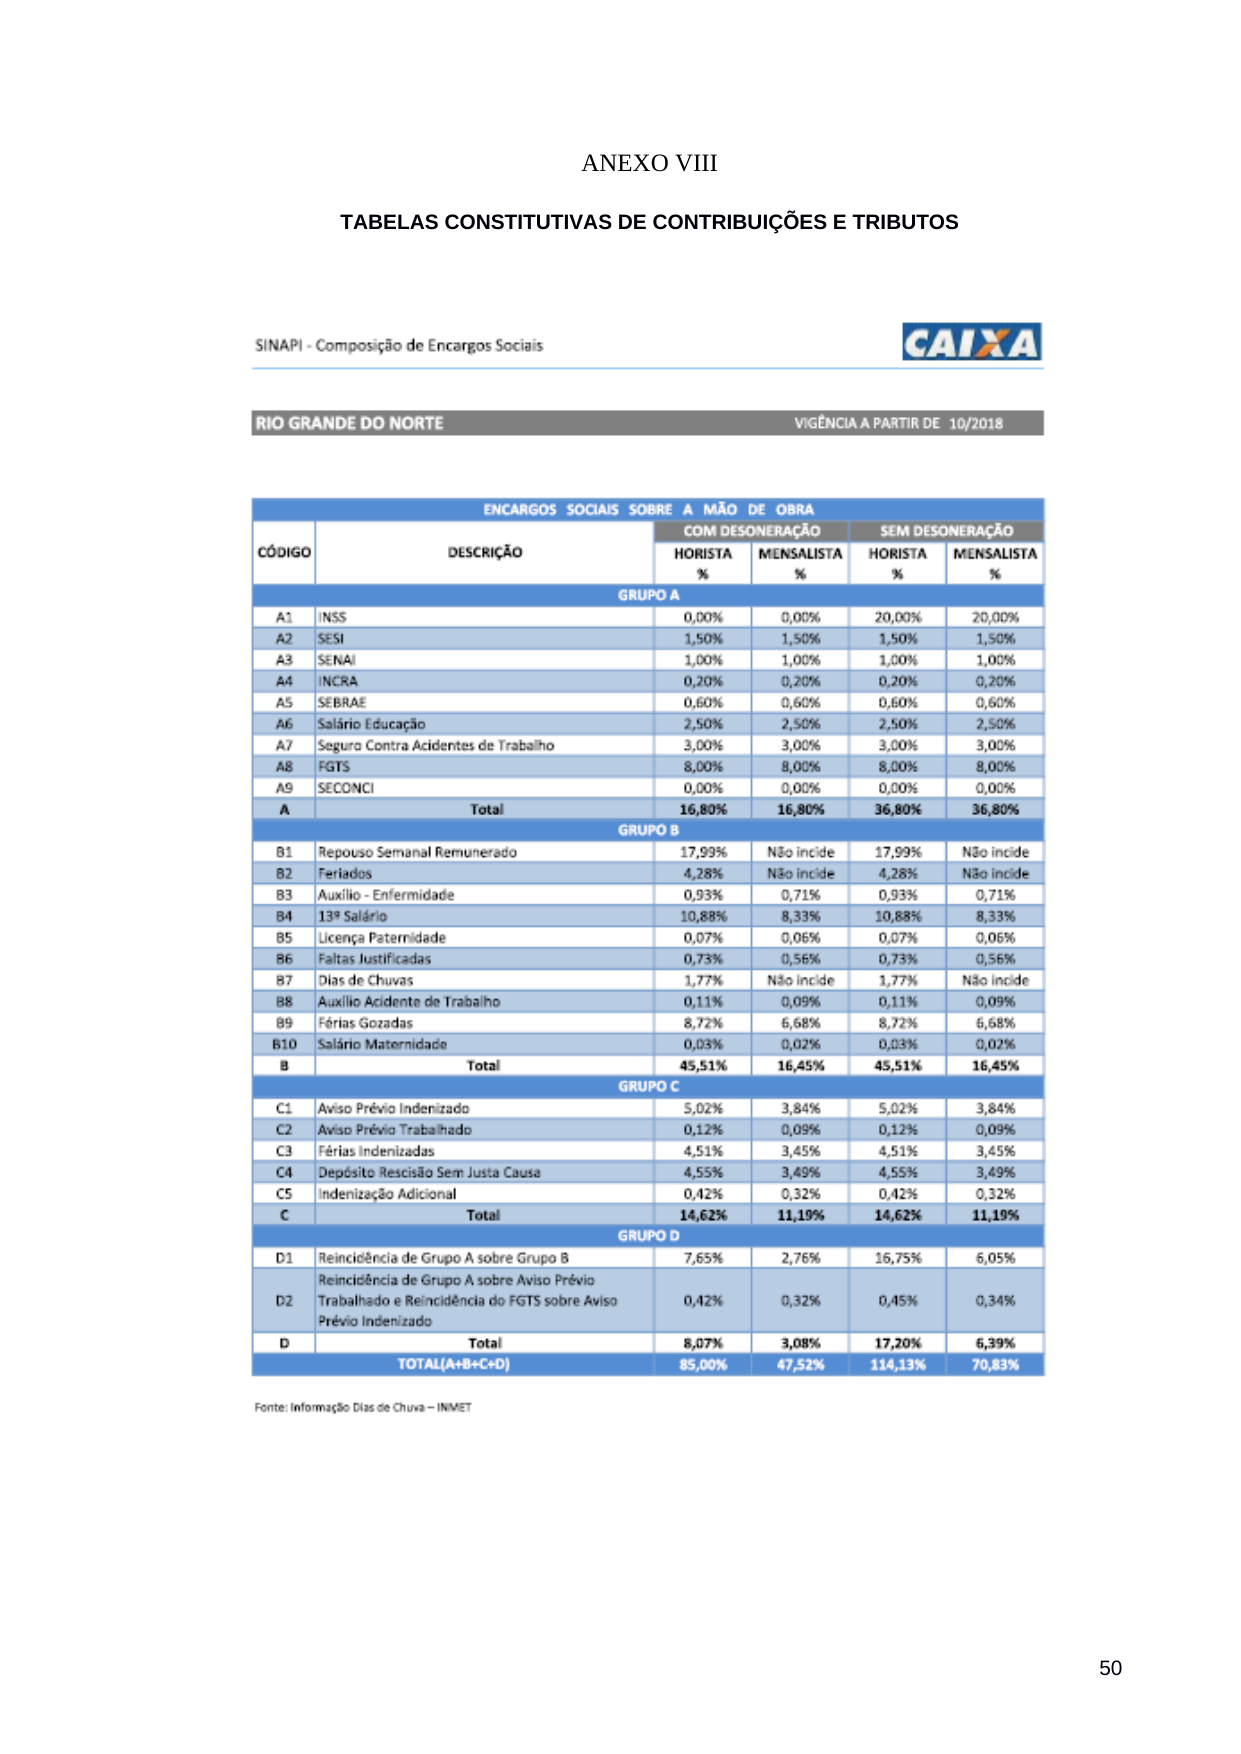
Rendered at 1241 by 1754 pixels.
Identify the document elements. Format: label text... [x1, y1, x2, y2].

text ANEXO VIII [177, 148, 1122, 176]
text TABELAS CONSTITUTIVAS DE CONTRIBUIÇÕES E TRIBUTOS [177, 210, 1122, 234]
picture [236, 316, 1064, 1423]
